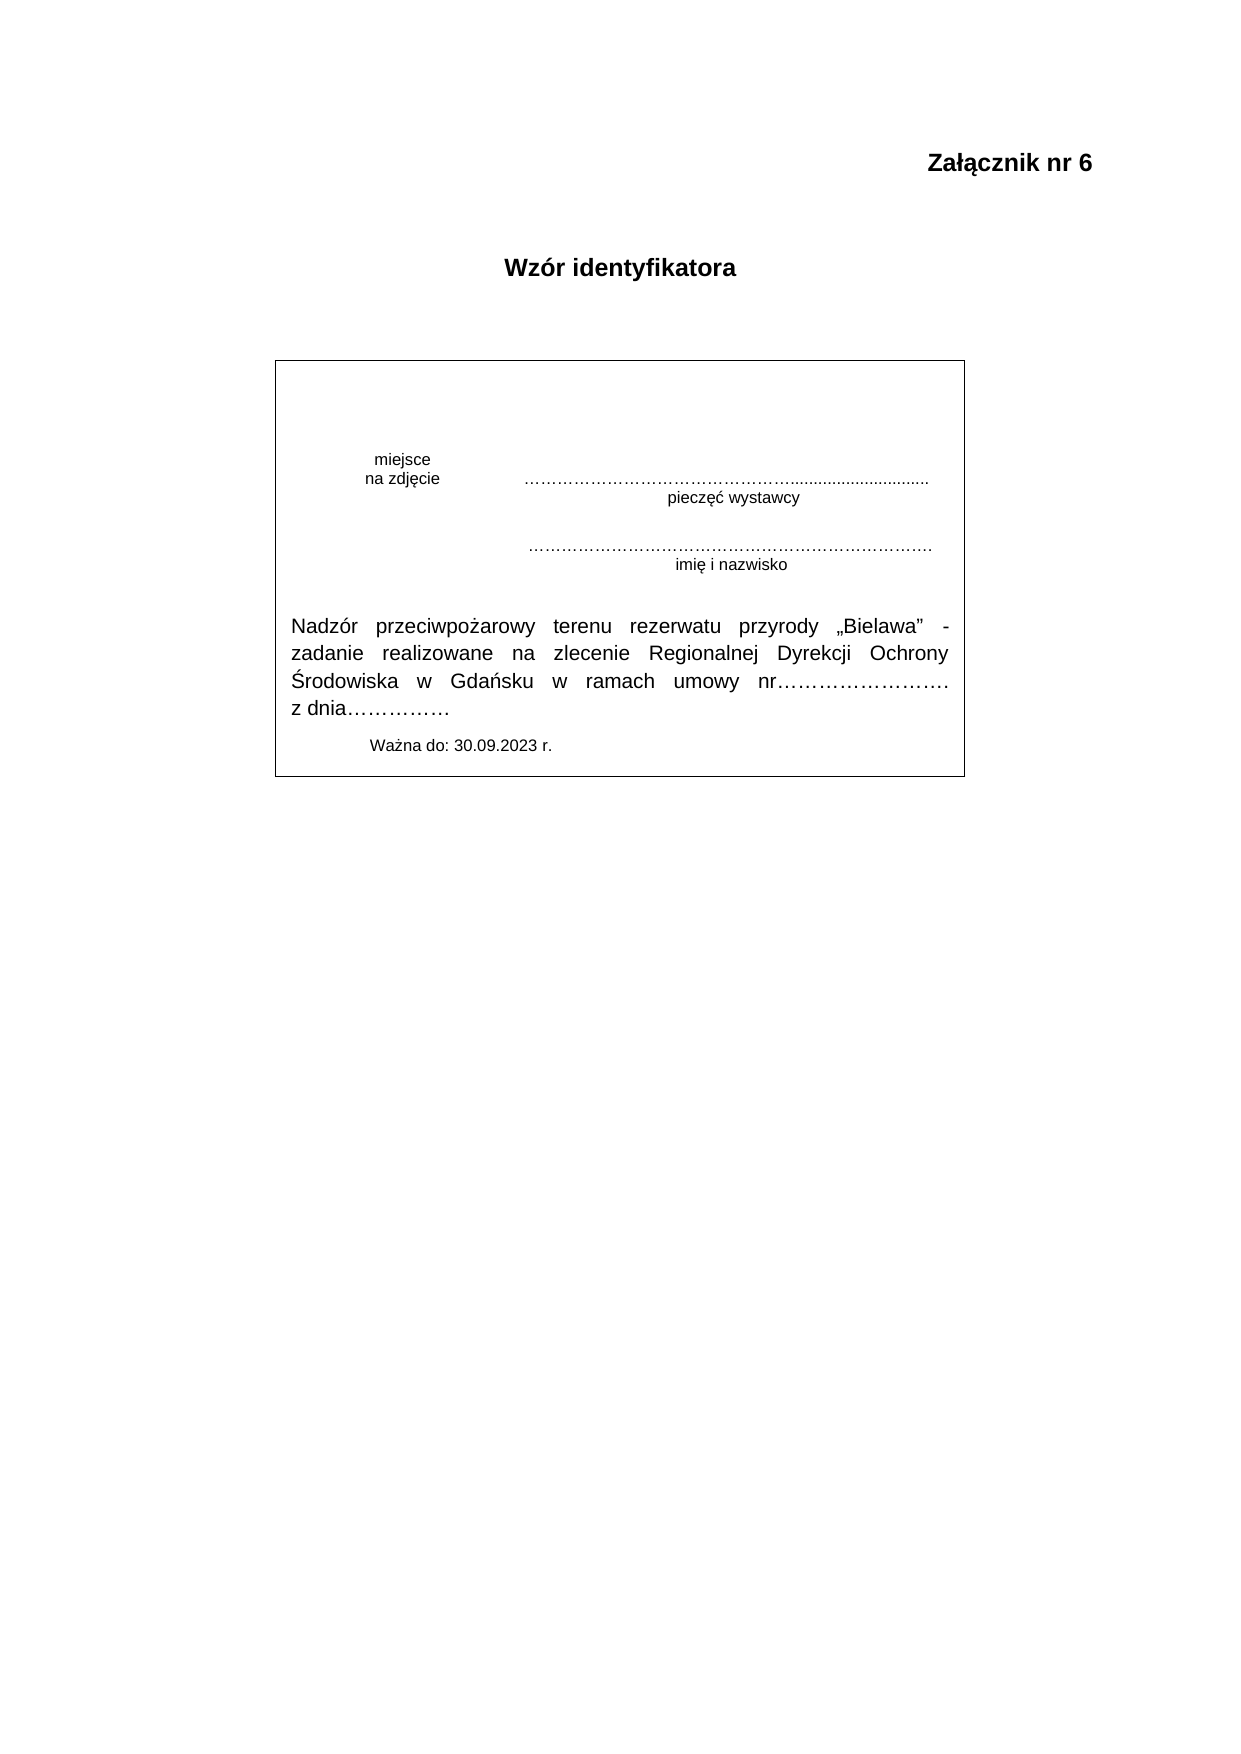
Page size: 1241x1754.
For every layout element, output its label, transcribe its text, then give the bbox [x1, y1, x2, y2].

text Wzór identyfikatora [148, 252, 1093, 281]
text Załącznik nr 6 [148, 148, 1093, 176]
